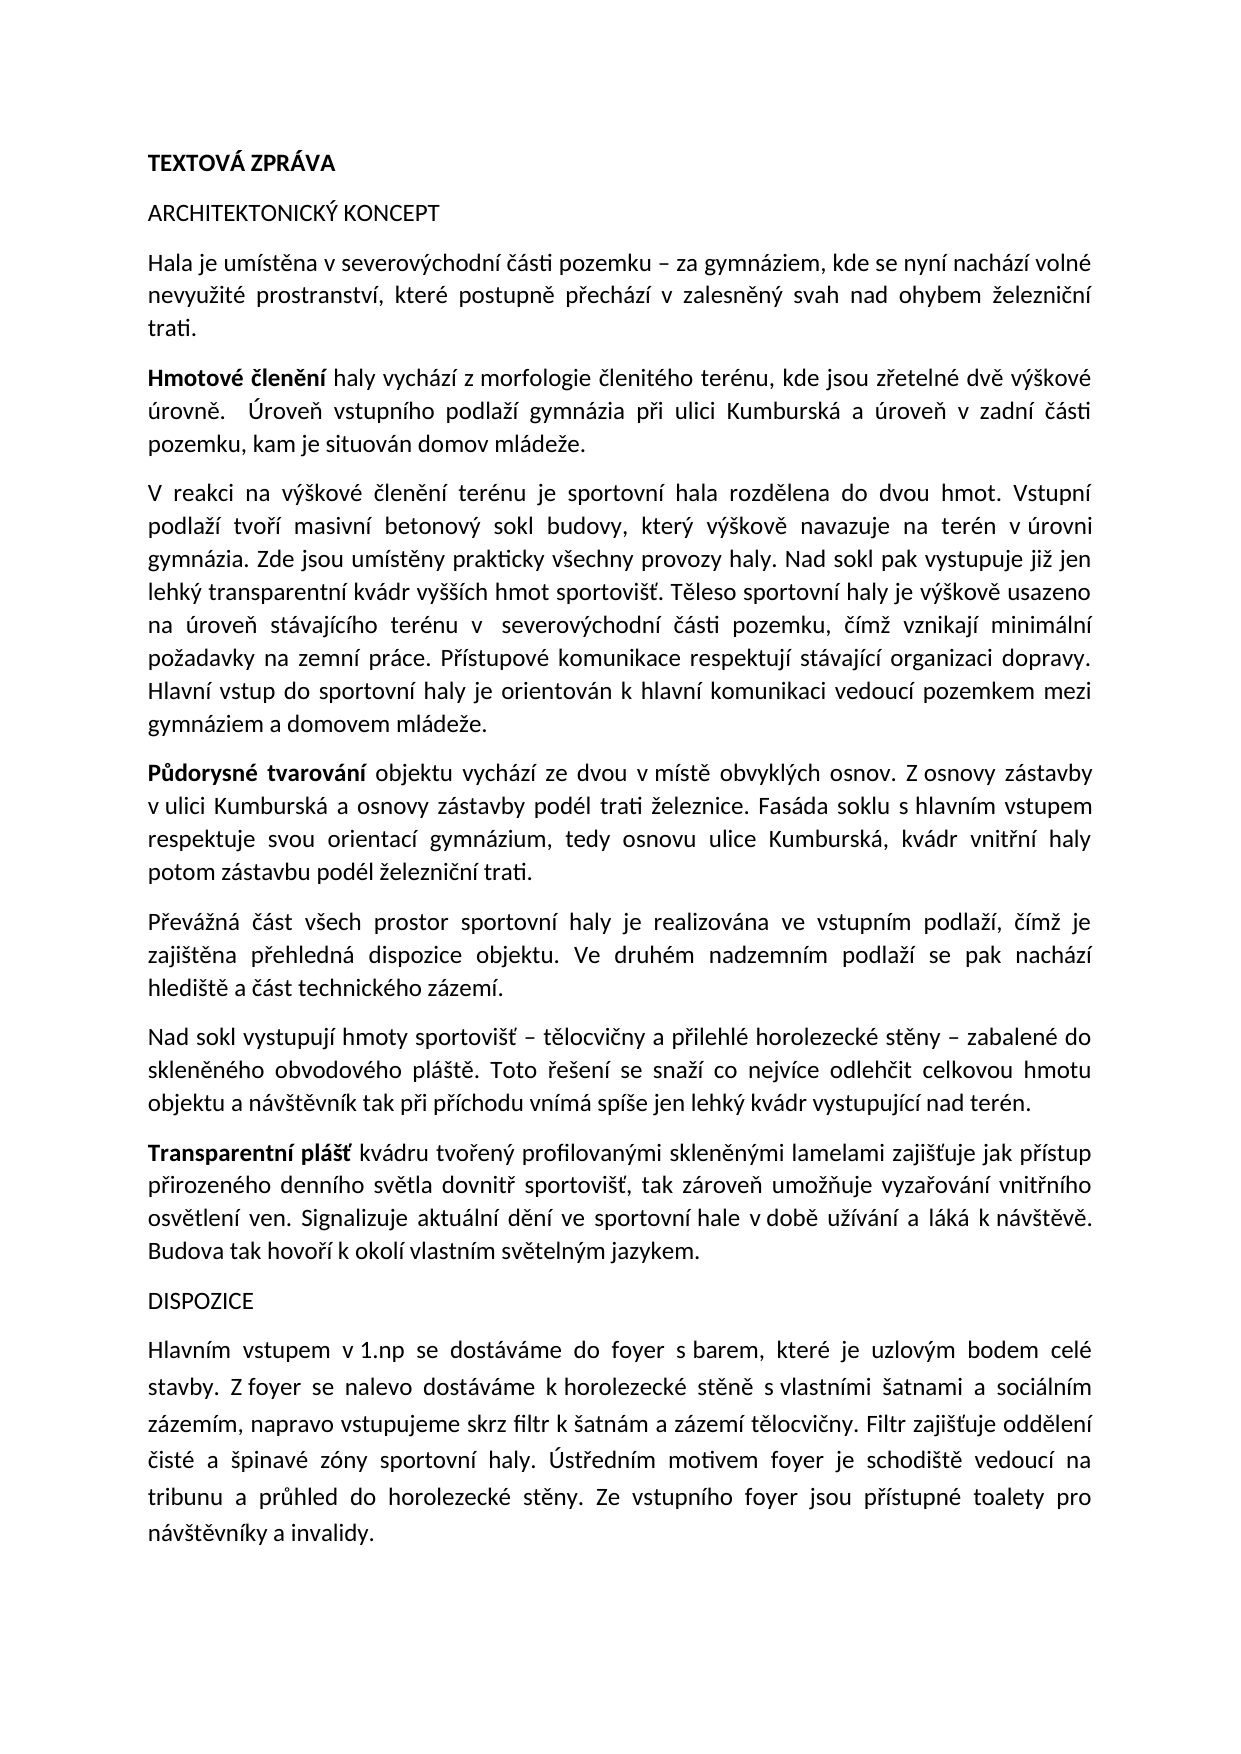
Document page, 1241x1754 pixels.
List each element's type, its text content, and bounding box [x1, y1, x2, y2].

text Půdorysné tvarování objektu vychází ze dvou v místě obvyklých osnov. Z osnovy zástavby v ulici Kumburská a osnovy zástavby podél trati železnice. Fasáda soklu s hlavním vstupem respektuje svou orientací gymnázium, tedy osnovu ulice Kumburská, kvádr vnitřní haly potom zástavbu podél železniční trati. [148, 758, 1093, 887]
text V reakci na výškové členění terénu je sportovní hala rozdělena do dvou hmot. Vstupní podlaží tvoří masivní betonový sokl budovy, který výškově navazuje na terén v úrovni gymnázia. Zde jsou umístěny prakticky všechny provozy haly. Nad sokl pak vystupuje již jen lehký transparentní kvádr vyšších hmot sportovišť. Těleso sportovní haly je výškově usazeno na úroveň stávajícího terénu v severovýchodní části pozemku, čímž vznikají minimální požadavky na zemní práce. Přístupové komunikace respektují stávající organizaci dopravy. Hlavní vstup do sportovní haly je orientován k hlavní komunikaci vedoucí pozemkem mezi gymnáziem a domovem mládeže. [148, 478, 1093, 738]
text ARCHITEKTONICKÝ KONCEPT [148, 197, 1093, 228]
text Hmotové členění haly vychází z morfologie členitého terénu, kde jsou zřetelné dvě výškové úrovně. Úroveň vstupního podlaží gymnázia při ulici Kumburská a úroveň v zadní části pozemku, kam je situován domov mládeže. [148, 362, 1093, 458]
text Hala je umístěna v severovýchodní části pozemku – za gymnáziem, kde se nyní nachází volné nevyužité prostranství, které postupně přechází v zalesněný svah nad ohybem železniční trati. [148, 247, 1093, 343]
text DISPOZICE [148, 1285, 1093, 1316]
text TEXTOVÁ ZPRÁVA [148, 148, 1093, 178]
text Hlavním vstupem v 1.np se dostáváme do foyer s barem, které je uzlovým bodem celé stavby. Z foyer se nalevo dostáváme k horolezecké stěně s vlastními šatnami a sociálním zázemím, napravo vstupujeme skrz filtr k šatnám a zázemí tělocvičny. Filtr zajišťuje oddělení čisté a špinavé zóny sportovní haly. Ústředním motivem foyer je schodiště vedoucí na tribunu a průhled do horolezecké stěny. Ze vstupního foyer jsou přístupné toalety pro návštěvníky a invalidy. [148, 1335, 1093, 1548]
text Transparentní plášť kvádru tvořený profilovanými skleněnými lamelami zajišťuje jak přístup přirozeného denního světla dovnitř sportovišť, tak zároveň umožňuje vyzařování vnitřního osvětlení ven. Signalizuje aktuální dění ve sportovní hale v době užívání a láká k návštěvě. Budova tak hovoří k okolí vlastním světelným jazykem. [148, 1137, 1093, 1266]
text Nad sokl vystupují hmoty sportovišť – tělocvičny a přilehlé horolezecké stěny – zabalené do skleněného obvodového pláště. Toto řešení se snaží co nejvíce odlehčit celkovou hmotu objektu a návštěvník tak při příchodu vnímá spíše jen lehký kvádr vystupující nad terén. [148, 1021, 1093, 1118]
text Převážná část všech prostor sportovní haly je realizována ve vstupním podlaží, čímž je zajištěna přehledná dispozice objektu. Ve druhém nadzemním podlaží se pak nachází hlediště a část technického zázemí. [148, 906, 1093, 1002]
